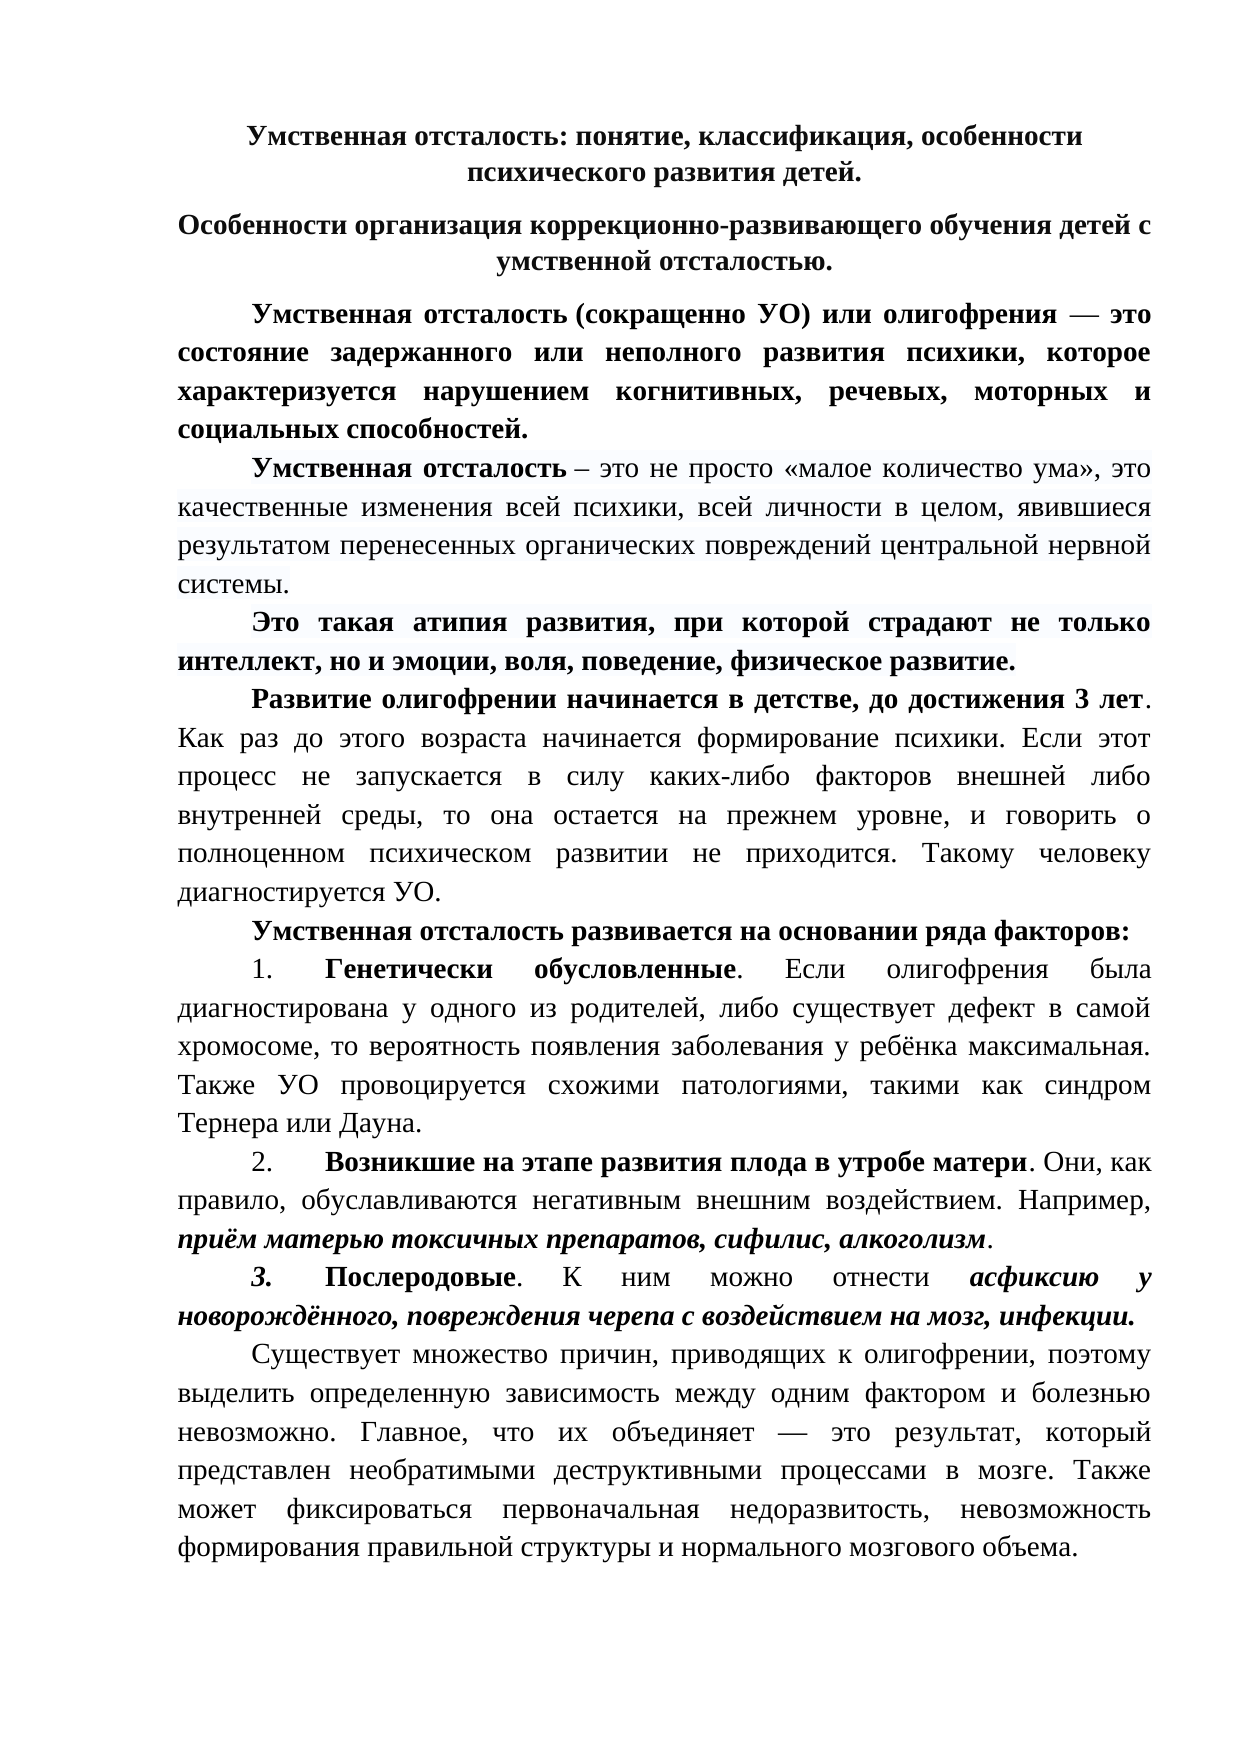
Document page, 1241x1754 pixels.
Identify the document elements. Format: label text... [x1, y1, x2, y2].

text Умственная отсталость развивается на основании ряда факторов: [177, 913, 1152, 946]
text Развитие олигофрении начинается в детстве, до достижения 3 лет. Как раз до этого возраста начинается формирование психики. Если этот процесс не запускается в силу каких-либо факторов внешней либо внутренней среды, то она остается на прежнем уровне, и говорить о полноценном психическом развитии не приходится. Такому человеку диагностируется УО. [177, 681, 1152, 908]
text Умственная отсталость – это не просто «малое количество ума», это качественные изменения всей психики, всей личности в целом, явившиеся результатом перенесенных органических повреждений центральной нервной системы. [177, 450, 1152, 489]
list Генетически обусловленные. Если олигофрения была диагностирована у одного из родителей, либо существует дефект в самой хромосоме, то вероятность появления заболевания у ребёнка максимальная. Также УО провоцируется схожими патологиями, такими как синдром Тернера или Дауна. [177, 951, 1152, 1139]
list Возникшие на этапе развития плода в утробе матери. Они, как правило, обуславливаются негативным внешним воздействием. Например, приём матерью токсичных препаратов, сифилис, алкоголизм. [177, 1144, 1152, 1254]
list Умственная отсталость: понятие, классификация, особенности психического развития детей. [177, 118, 1152, 188]
text Существует множество причин, приводящих к олигофрении, поэтому выделить определенную зависимость между одним фактором и болезнью невозможно. Главное, что их объединяет — это результат, который представлен необратимыми деструктивными процессами в мозге. Также может фиксироваться первоначальная недоразвитость, невозможность формирования правильной структуры и нормального мозгового объема. [177, 1337, 1152, 1563]
text Умственная отсталость – это не просто «малое количество ума», это качественные изменения всей психики, всей личности в целом, явившиеся результатом перенесенных органических повреждений центральной нервной системы. [177, 561, 1152, 599]
text Особенности организация коррекционно-развивающего обучения детей с умственной отсталостью. [177, 207, 1152, 277]
text Умственная отсталость (сокращенно УО) или олигофрения — это состояние задержанного или неполного развития психики, которое характеризуется нарушением когнитивных, речевых, моторных и социальных способностей. [177, 296, 1152, 445]
text Это такая атипия развития, при которой страдают не только интеллект, но и эмоции, воля, поведение, физическое развитие. [177, 604, 1152, 676]
list Послеродовые. К ним можно отнести асфиксию у новорождённого, повреждения черепа с воздействием на мозг, инфекции. [177, 1259, 1152, 1332]
